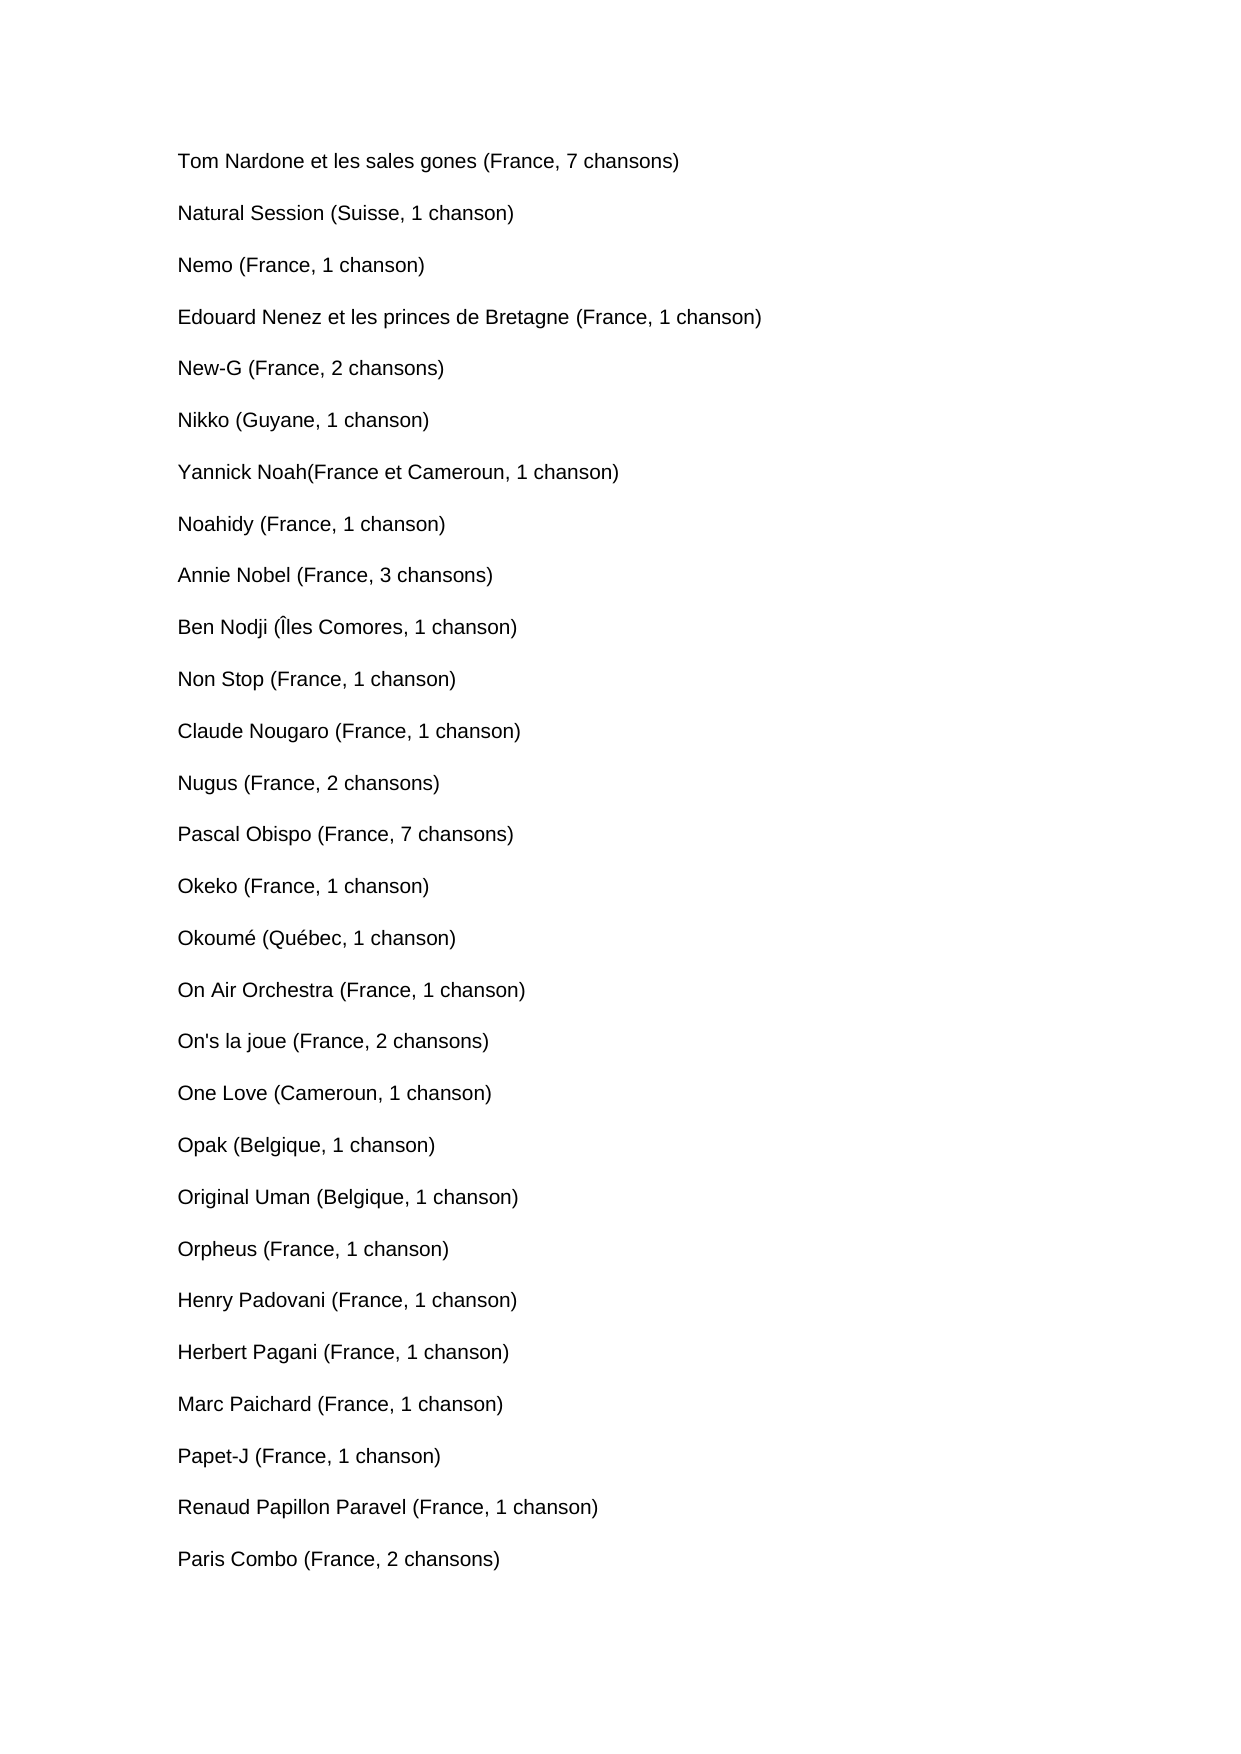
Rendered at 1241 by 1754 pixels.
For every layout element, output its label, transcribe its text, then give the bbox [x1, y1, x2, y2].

table_cell Yannick Noah(France et Cameroun, 1 chanson) [176, 458, 1071, 510]
table_cell Natural Session (Suisse, 1 chanson) [176, 199, 1071, 251]
table_cell Edouard Nenez et les princes de Bretagne (France, 1 chanson) [176, 303, 1071, 355]
table_cell On's la joue (France, 2 chansons) [176, 1028, 1071, 1079]
table_cell Marc Paichard (France, 1 chanson) [176, 1390, 1071, 1442]
table_cell Orpheus (France, 1 chanson) [176, 1235, 1071, 1287]
table_cell Nikko (Guyane, 1 chanson) [176, 406, 1071, 458]
table_cell Nugus (France, 2 chansons) [176, 769, 1071, 821]
table_cell Papet-J (France, 1 chanson) [176, 1442, 1071, 1494]
table_cell Annie Nobel (France, 3 chansons) [176, 562, 1071, 613]
table_cell Nemo (France, 1 chanson) [176, 251, 1071, 303]
table_cell Opak (Belgique, 1 chanson) [176, 1131, 1071, 1183]
table_cell Original Uman (Belgique, 1 chanson) [176, 1183, 1071, 1235]
table_cell Paris Combo (France, 2 chansons) [176, 1545, 1071, 1597]
table_cell Okoumé (Québec, 1 chanson) [176, 924, 1071, 976]
table_cell Henry Padovani (France, 1 chanson) [176, 1287, 1071, 1338]
table_cell One Love (Cameroun, 1 chanson) [176, 1080, 1071, 1131]
table_cell Herbert Pagani (France, 1 chanson) [176, 1338, 1071, 1390]
table_cell Okeko (France, 1 chanson) [176, 873, 1071, 924]
table_cell Non Stop (France, 1 chanson) [176, 665, 1071, 717]
table_cell Noahidy (France, 1 chanson) [176, 510, 1071, 562]
table_cell Pascal Obispo (France, 7 chansons) [176, 821, 1071, 872]
table_cell New-G (France, 2 chansons) [176, 355, 1071, 406]
table_cell On Air Orchestra (France, 1 chanson) [176, 976, 1071, 1028]
table_cell Ben Nodji (Îles Comores, 1 chanson) [176, 614, 1071, 665]
table_cell Renaud Papillon Paravel (France, 1 chanson) [176, 1494, 1071, 1545]
table_cell Claude Nougaro (France, 1 chanson) [176, 717, 1071, 769]
table_cell Tom Nardone et les sales gones (France, 7 chansons) [176, 148, 1071, 199]
